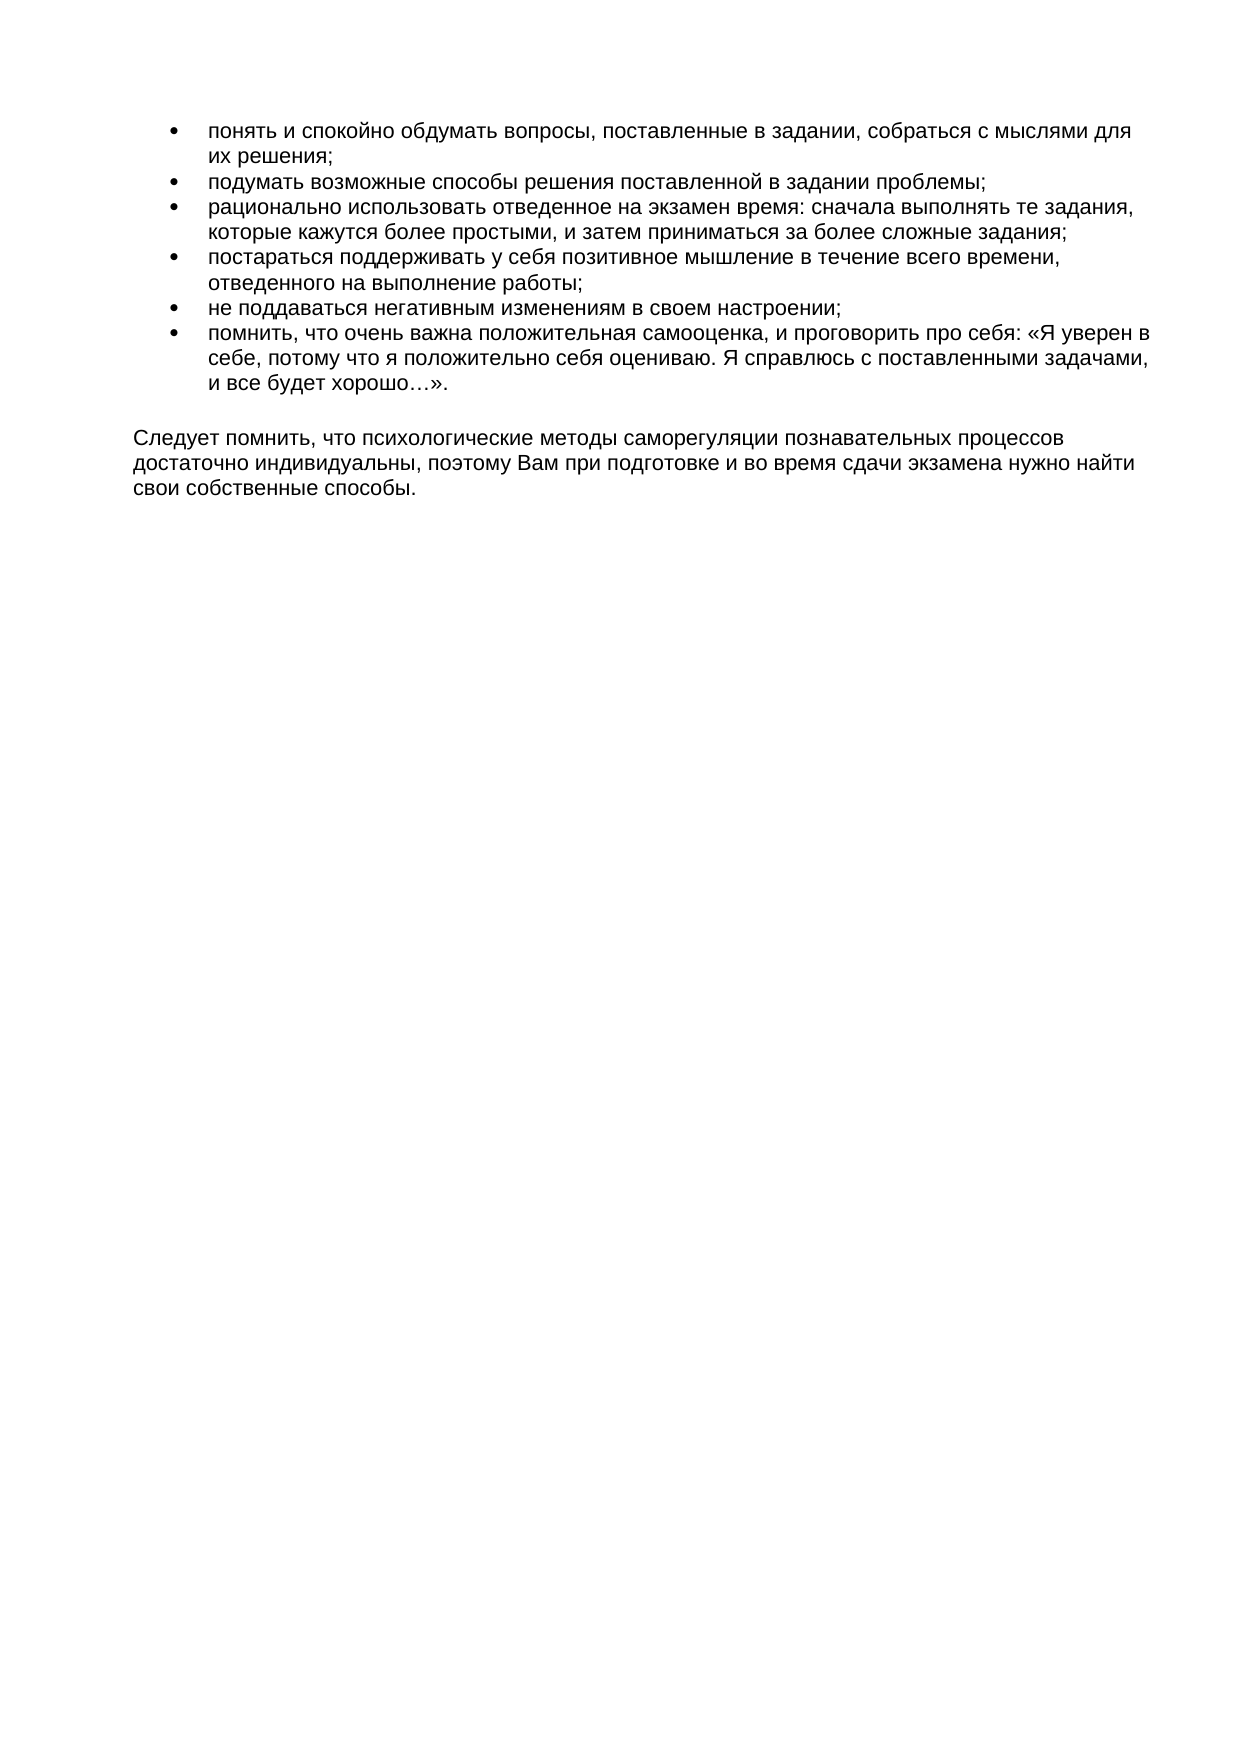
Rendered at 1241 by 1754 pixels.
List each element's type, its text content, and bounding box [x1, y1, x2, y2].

list рационально использовать отведенное на экзамен время: сначала выполнять те задания, которые кажутся более простыми, и затем приниматься за более сложные задания; [170, 194, 1152, 244]
list подумать возможные способы решения поставленной в задании проблемы; [170, 168, 1152, 194]
list не поддаваться негативным изменениям в своем настроении; [170, 294, 1152, 320]
list понять и спокойно обдумать вопросы, поставленные в задании, собраться с мыслями для их решения; [170, 118, 1152, 168]
text Следует помнить, что психологические методы саморегуляции познавательных процессов достаточно индивидуальны, поэтому Вам при подготовке и во время сдачи экзамена нужно найти свои собственные способы. [133, 424, 1152, 500]
list помнить, что очень важна положительная самооценка, и проговорить про себя: «Я уверен в себе, потому что я положительно себя оцениваю. Я справлюсь с поставленными задачами, и все будет хорошо…». [170, 320, 1152, 395]
list постараться поддерживать у себя позитивное мышление в течение всего времени, отведенного на выполнение работы; [170, 244, 1152, 294]
